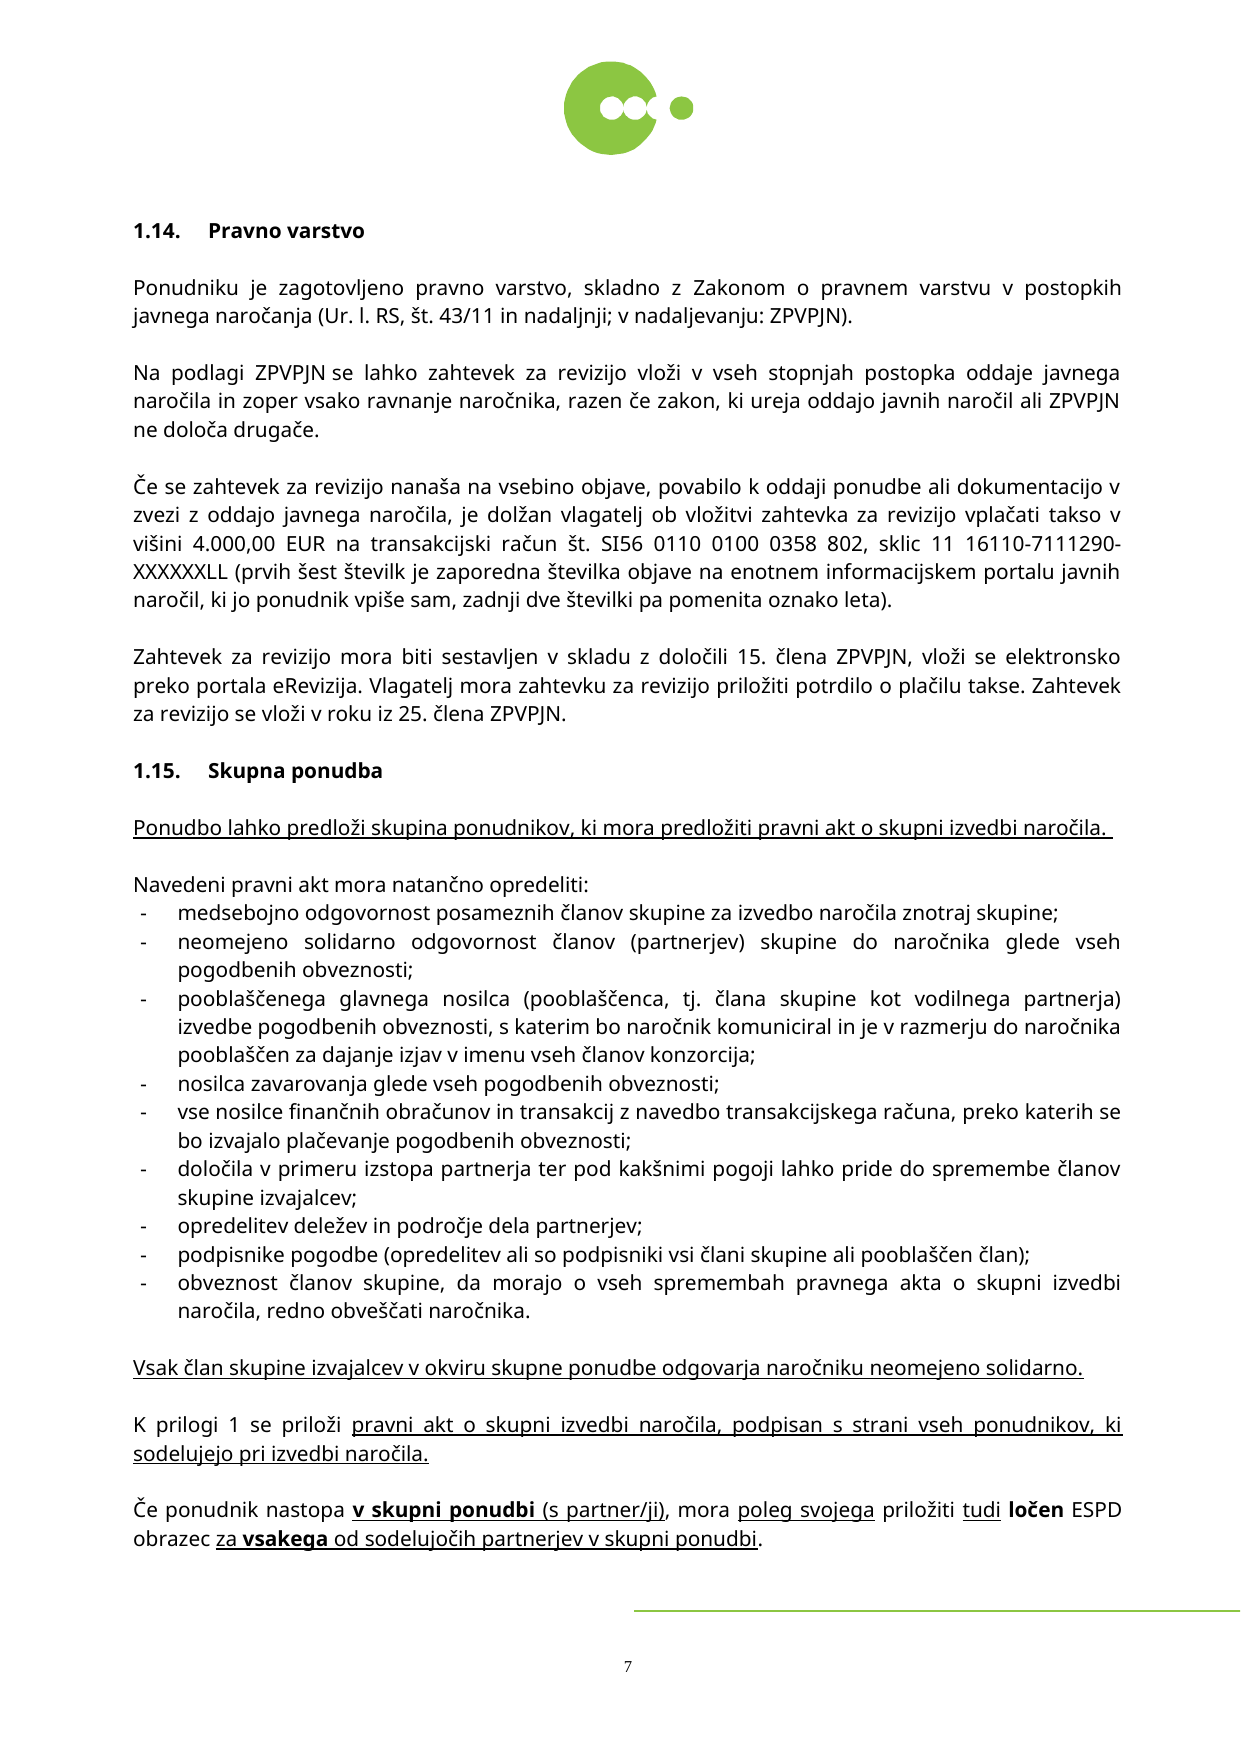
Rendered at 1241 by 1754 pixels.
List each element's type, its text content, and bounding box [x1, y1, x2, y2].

text Na podlagi ZPVPJN se lahko zahtevek za revizijo vloži v vseh stopnjah postopka oddaje javnega naročila in zoper vsako ravnanje naročnika, razen če zakon, ki ureja oddajo javnih naročil ali ZPVPJN ne določa drugače. [133, 358, 1122, 443]
list nosilca zavarovanja glede vseh pogodbenih obveznosti; [140, 1069, 1122, 1097]
text Zahtevek za revizijo mora biti sestavljen v skladu z določili 15. člena ZPVPJN, vloži se elektronsko preko portala eRevizija. Vlagatelj mora zahtevku za revizijo priložiti potrdilo o plačilu takse. Zahtevek za revizijo se vloži v roku iz 25. člena ZPVPJN. [133, 642, 1122, 728]
text Ponudbo lahko predloži skupina ponudnikov, ki mora predložiti pravni akt o skupni izvedbi naročila. [133, 813, 1122, 842]
list neomejeno solidarno odgovornost članov (partnerjev) skupine do naročnika glede vseh pogodbenih obveznosti; [140, 927, 1122, 984]
list podpisnike pogodbe (opredelitev ali so podpisniki vsi člani skupine ali pooblaščen član); [140, 1240, 1122, 1268]
list obveznost članov skupine, da morajo o vseh spremembah pravnega akta o skupni izvedbi naročila, redno obveščati naročnika. [140, 1268, 1122, 1325]
list določila v primeru izstopa partnerja ter pod kakšnimi pogoji lahko pride do spremembe članov skupine izvajalcev; [140, 1154, 1122, 1211]
text K prilogi 1 se priloži pravni akt o skupni izvedbi naročila, podpisan s strani vseh ponudnikov, ki sodelujejo pri izvedbi naročila. [133, 1410, 1122, 1467]
text Navedeni pravni akt mora natančno opredeliti: [133, 870, 1122, 898]
list medsebojno odgovornost posameznih članov skupine za izvedbo naročila znotraj skupine; [140, 898, 1122, 927]
list Pravno varstvo [133, 216, 1122, 244]
list Skupna ponudba [133, 756, 1122, 785]
list vse nosilce finančnih obračunov in transakcij z navedbo transakcijskega računa, preko katerih se bo izvajalo plačevanje pogodbenih obveznosti; [140, 1097, 1122, 1154]
list opredelitev deležev in področje dela partnerjev; [140, 1211, 1122, 1240]
text Če ponudnik nastopa v skupni ponudbi (s partner/ji), mora poleg svojega priložiti tudi ločen ESPD obrazec za vsakega od sodelujočih partnerjev v skupni ponudbi. [133, 1496, 1122, 1552]
list pooblaščenega glavnega nosilca (pooblaščenca, tj. člana skupine kot vodilnega partnerja) izvedbe pogodbenih obveznosti, s katerim bo naročnik komuniciral in je v razmerju do naročnika pooblaščen za dajanje izjav v imenu vseh članov konzorcija; [140, 984, 1122, 1069]
text Ponudniku je zagotovljeno pravno varstvo, skladno z Zakonom o pravnem varstvu v postopkih javnega naročanja (Ur. l. RS, št. 43/11 in nadaljnji; v nadaljevanju: ZPVPJN). [133, 273, 1122, 330]
text Če se zahtevek za revizijo nanaša na vsebino objave, povabilo k oddaji ponudbe ali dokumentacijo v zvezi z oddajo javnega naročila, je dolžan vlagatelj ob vložitvi zahtevka za revizijo vplačati takso v višini 4.000,00 EUR na transakcijski račun št. SI56 0110 0100 0358 802, sklic 11 16110-7111290-XXXXXXLL (prvih šest številk je zaporedna številka objave na enotnem informacijskem portalu javnih naročil, ki jo ponudnik vpiše sam, zadnji dve številki pa pomenita oznako leta). [133, 472, 1122, 614]
text Vsak član skupine izvajalcev v okviru skupne ponudbe odgovarja naročniku neomejeno solidarno. [133, 1353, 1122, 1382]
